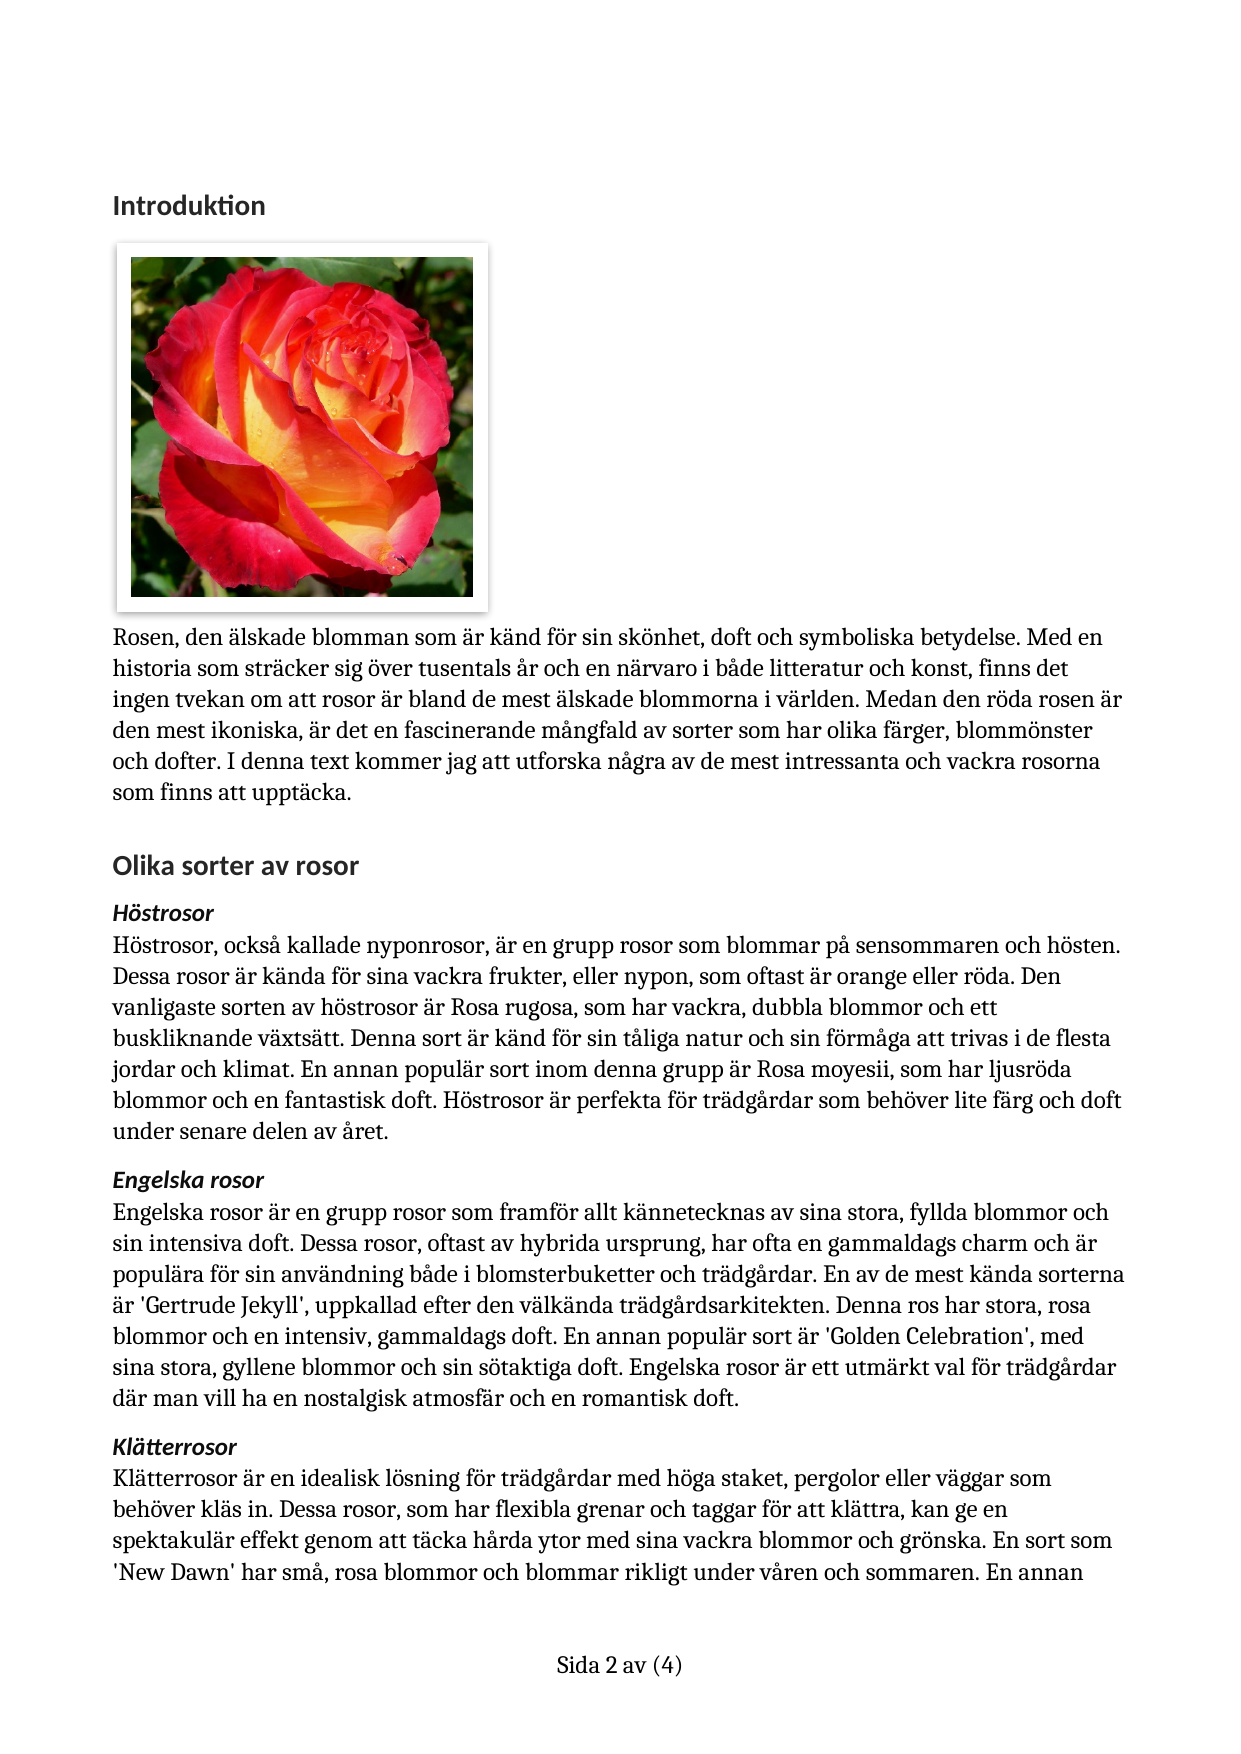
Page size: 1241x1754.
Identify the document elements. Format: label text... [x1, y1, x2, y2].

subtitle Höstrosor [112, 898, 1128, 928]
subtitle Klätterrosor [112, 1431, 1128, 1462]
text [112, 1464, 1128, 1586]
subtitle Olika sorter av rosor [112, 847, 1128, 882]
subtitle Introduktion [112, 187, 1128, 223]
subtitle Engelska rosor [112, 1164, 1128, 1195]
picture [131, 257, 473, 597]
text Rosen, den älskade blomman som är känd för sin skönhet, doft och symboliska betydelse. Med en historia som sträcker sig över tusentals år och en närvaro i både litteratur och konst, finns det ingen tvekan om att rosor är bland de mest älskade blommorna i världen. Medan den röda rosen är den mest ikoniska, är det en fascinerande mångfald av sorter som har olika färger, blommönster och dofter. I denna text kommer jag att utforska några av de mest intressanta och vackra rosorna som finns att upptäcka. [112, 623, 1128, 807]
text Höstrosor, också kallade nyponrosor, är en grupp rosor som blommar på sensommaren och hösten. Dessa rosor är kända för sina vackra frukter, eller nypon, som oftast är orange eller röda. Den vanligaste sorten av höstrosor är Rosa rugosa, som har vackra, dubbla blommor och ett buskliknande växtsätt. Denna sort är känd för sin tåliga natur och sin förmåga att trivas i de flesta jordar och klimat. En annan populär sort inom denna grupp är Rosa moyesii, som har ljusröda blommor och en fantastisk doft. Höstrosor är perfekta för trädgårdar som behöver lite färg och doft under senare delen av året. [112, 931, 1128, 1146]
text Engelska rosor är en grupp rosor som framför allt kännetecknas av sina stora, fyllda blommor och sin intensiva doft. Dessa rosor, oftast av hybrida ursprung, har ofta en gammaldags charm och är populära för sin användning både i blomsterbuketter och trädgårdar. En av de mest kända sorterna är 'Gertrude Jekyll', uppkallad efter den välkända trädgårdsarkitekten. Denna ros har stora, rosa blommor och en intensiv, gammaldags doft. En annan populär sort är 'Golden Celebration', med sina stora, gyllene blommor och sin sötaktiga doft. Engelska rosor är ett utmärkt val för trädgårdar där man vill ha en nostalgisk atmosfär och en romantisk doft. [112, 1197, 1128, 1412]
